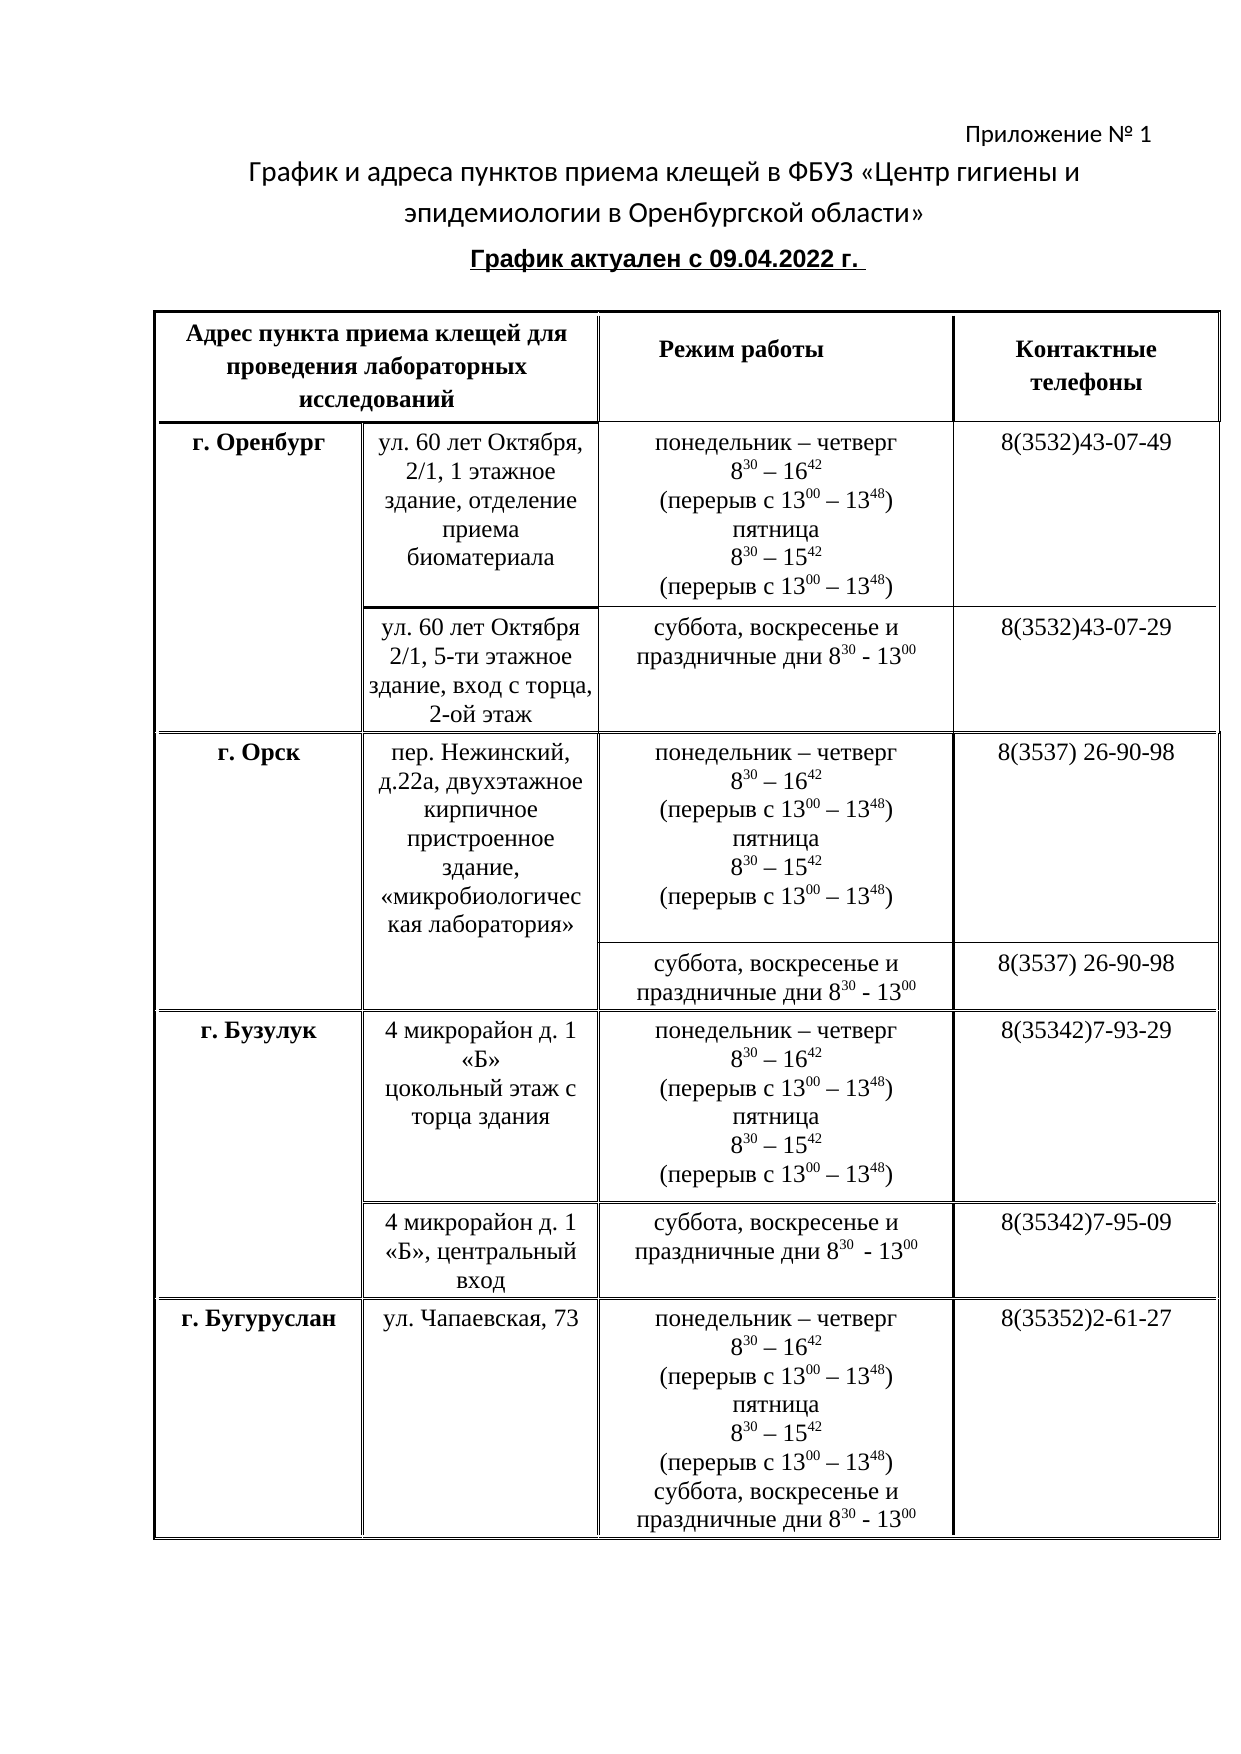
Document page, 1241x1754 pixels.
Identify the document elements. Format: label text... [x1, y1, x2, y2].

table_header Адрес пункта приема клещей для проведения лабораторных исследований [156, 313, 599, 421]
table_cell ул. Чапаевская, 73 [363, 1300, 599, 1536]
table_cell 4 микрорайон д. 1 «Б», центральный вход [364, 1204, 597, 1297]
table_header Режим работы [599, 313, 953, 421]
table_cell суббота, воскресенье и праздничные дни 830 - 1300 [600, 943, 952, 1009]
table_cell пер. Нежинский, д.22а, двухэтажное кирпичное пристроенное здание, «микробиологичес кая лаборатория» [364, 734, 597, 1009]
table_cell 8(35342)7-95-09 [953, 1201, 1219, 1297]
text Приложение № 1 [177, 118, 1152, 149]
table_cell 8(35352)2-61-27 [953, 1297, 1219, 1536]
table_cell 8(3537) 26-90-98 [954, 731, 1219, 942]
table_cell г. Бугуруслан [155, 1297, 363, 1536]
table_cell г. Бузулук [155, 1009, 363, 1297]
table_cell ул. 60 лет Октября 2/1, 5-ти этажное здание, вход с торца, 2-ой этаж [364, 609, 598, 731]
table_cell г. Орск [155, 731, 363, 1009]
table_cell понедельник – четверг 830 – 1642 (перерыв с 1300 – 1348) пятница 830 – 1542 (перерыв с 1300 – 1348) [600, 734, 952, 942]
text График актуален с 09.04.2022 г. [177, 235, 1152, 272]
table_header Контактные телефоны [953, 313, 1218, 421]
table_cell 8(35342)7-93-29 [953, 1009, 1219, 1201]
table_cell 8(3537) 26-90-98 [955, 943, 1218, 1009]
table_cell 4 микрорайон д. 1 «Б» цокольный этаж с торца здания [364, 1012, 597, 1201]
text График и адреса пунктов приема клещей в ФБУЗ «Центр гигиены и эпидемиологии в Оренбургской области» [177, 153, 1152, 230]
table_cell суббота, воскресенье и праздничные дни 830 - 1300 [600, 1204, 952, 1297]
table_cell понедельник – четверг 830 – 1642 (перерыв с 1300 – 1348) пятница 830 – 1542 (перерыв с 1300 – 1348) [600, 1012, 952, 1201]
table_cell понедельник – четверг 830 – 1642 (перерыв с 1300 – 1348) пятница 830 – 1542 (перерыв с 1300 – 1348) [599, 422, 953, 606]
table_cell 8(3532)43-07-49 [954, 422, 1219, 606]
table_cell г. Оренбург [156, 421, 361, 731]
table_cell 8(3532)43-07-29 [954, 606, 1219, 731]
table_cell суббота, воскресенье и праздничные дни 830 - 1300 [599, 607, 953, 731]
table_cell ул. 60 лет Октября, 2/1, 1 этажное здание, отделение приема биоматериала [364, 424, 598, 606]
table_cell понедельник – четверг 830 – 1642 (перерыв с 1300 – 1348) пятница 830 – 1542 (перерыв с 1300 – 1348) суббота, воскресенье и праздничные дни 830 - 1300 [599, 1300, 953, 1536]
